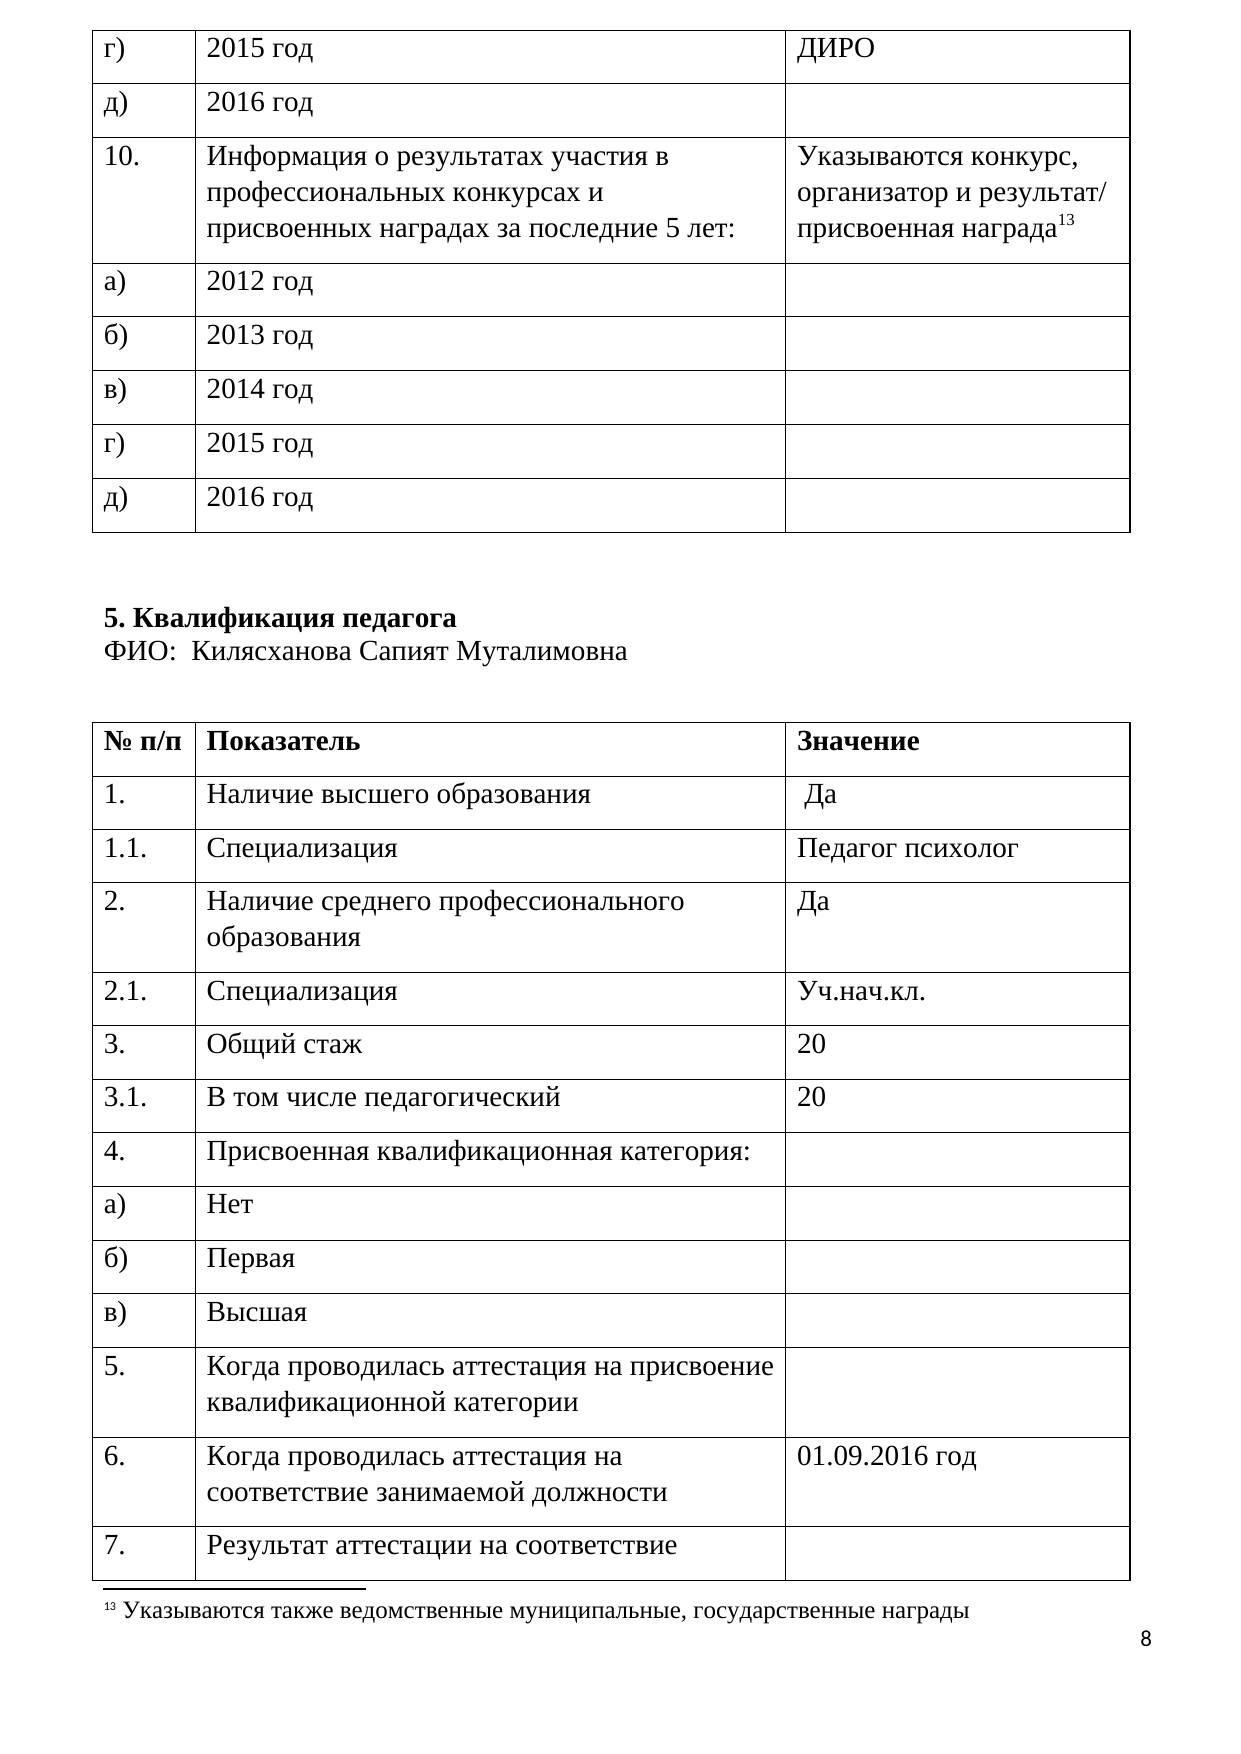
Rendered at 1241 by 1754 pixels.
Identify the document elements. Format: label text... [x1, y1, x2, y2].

table_cell Педагог психолог [786, 830, 1129, 882]
table_cell а) [93, 1187, 195, 1239]
table_cell [786, 1348, 1129, 1437]
table_cell [786, 1294, 1129, 1347]
table_cell [786, 371, 1129, 424]
table_cell 20 [786, 1026, 1129, 1078]
table_cell 2016 год [196, 84, 785, 137]
table_cell б) [93, 1241, 195, 1293]
table_header Значение [786, 723, 1129, 776]
table_cell 2013 год [196, 317, 785, 370]
table_cell [786, 1133, 1129, 1186]
table_cell [786, 84, 1129, 137]
table_cell [786, 317, 1129, 370]
table_cell в) [93, 371, 195, 424]
table_cell 7. [93, 1527, 195, 1580]
table_cell [786, 1187, 1129, 1239]
table_cell 5. [93, 1348, 195, 1437]
table_cell Уч.нач.кл. [786, 973, 1129, 1025]
table_cell Информация о результатах участия в профессиональных конкурсах и присвоенных наградах за последние 5 лет: [196, 138, 785, 262]
table_cell Специализация [196, 973, 785, 1025]
table_cell Когда проводилась аттестация на присвоение квалификационной категории [196, 1348, 785, 1437]
table_cell [786, 479, 1129, 532]
table_cell Когда проводилась аттестация на соответствие занимаемой должности [196, 1438, 785, 1526]
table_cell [196, 1527, 785, 1580]
table_cell д) [93, 84, 195, 137]
table_cell 6. [93, 1438, 195, 1526]
table_cell 01.09.2016 год [786, 1438, 1129, 1526]
table_cell [786, 1527, 1129, 1580]
table_cell Да [786, 777, 1129, 829]
table_cell 2015 год [196, 425, 785, 478]
table_cell Общий стаж [196, 1026, 785, 1078]
table_cell 2. [93, 883, 195, 972]
table_cell д) [93, 479, 195, 532]
table_cell 2015 год [196, 31, 785, 83]
table_cell 4. [93, 1133, 195, 1186]
table_cell Указываются конкурс, организатор и результат/ присвоенная награда [786, 138, 1129, 262]
table_cell 20 [786, 1080, 1129, 1132]
table_cell а) [93, 264, 195, 316]
table_cell Наличие высшего образования [196, 777, 785, 829]
table_cell 10. [93, 138, 195, 262]
table_cell 2014 год [196, 371, 785, 424]
table_cell Первая [196, 1241, 785, 1293]
table_cell б) [93, 317, 195, 370]
table_cell в) [93, 1294, 195, 1347]
table_cell Наличие среднего профессионального образования [196, 883, 785, 972]
table_cell [786, 264, 1129, 316]
table_cell г) [93, 31, 195, 83]
table_cell Нет [196, 1187, 785, 1239]
table_cell Высшая [196, 1294, 785, 1347]
table_cell 2012 год [196, 264, 785, 316]
table_cell 3.1. [93, 1080, 195, 1132]
table_header № п/п [93, 723, 195, 776]
table_cell 3. [93, 1026, 195, 1078]
table_cell ДИРО [786, 31, 1129, 83]
table_cell [786, 1241, 1129, 1293]
table_cell Специализация [196, 830, 785, 882]
table_cell Присвоенная квалификационная категория: [196, 1133, 785, 1186]
table_cell 2.1. [93, 973, 195, 1025]
table_cell Да [786, 883, 1129, 972]
table_cell [786, 425, 1129, 478]
table_cell г) [93, 425, 195, 478]
table_cell 1. [93, 777, 195, 829]
table_header Показатель [196, 723, 785, 776]
list ФИО: Килясханова Сапият Муталимовна [103, 633, 1152, 667]
table_cell 1.1. [93, 830, 195, 882]
table_cell 2016 год [196, 479, 785, 532]
text 5. Квалификация педагога [103, 600, 1152, 633]
table_cell В том числе педагогический [196, 1080, 785, 1132]
